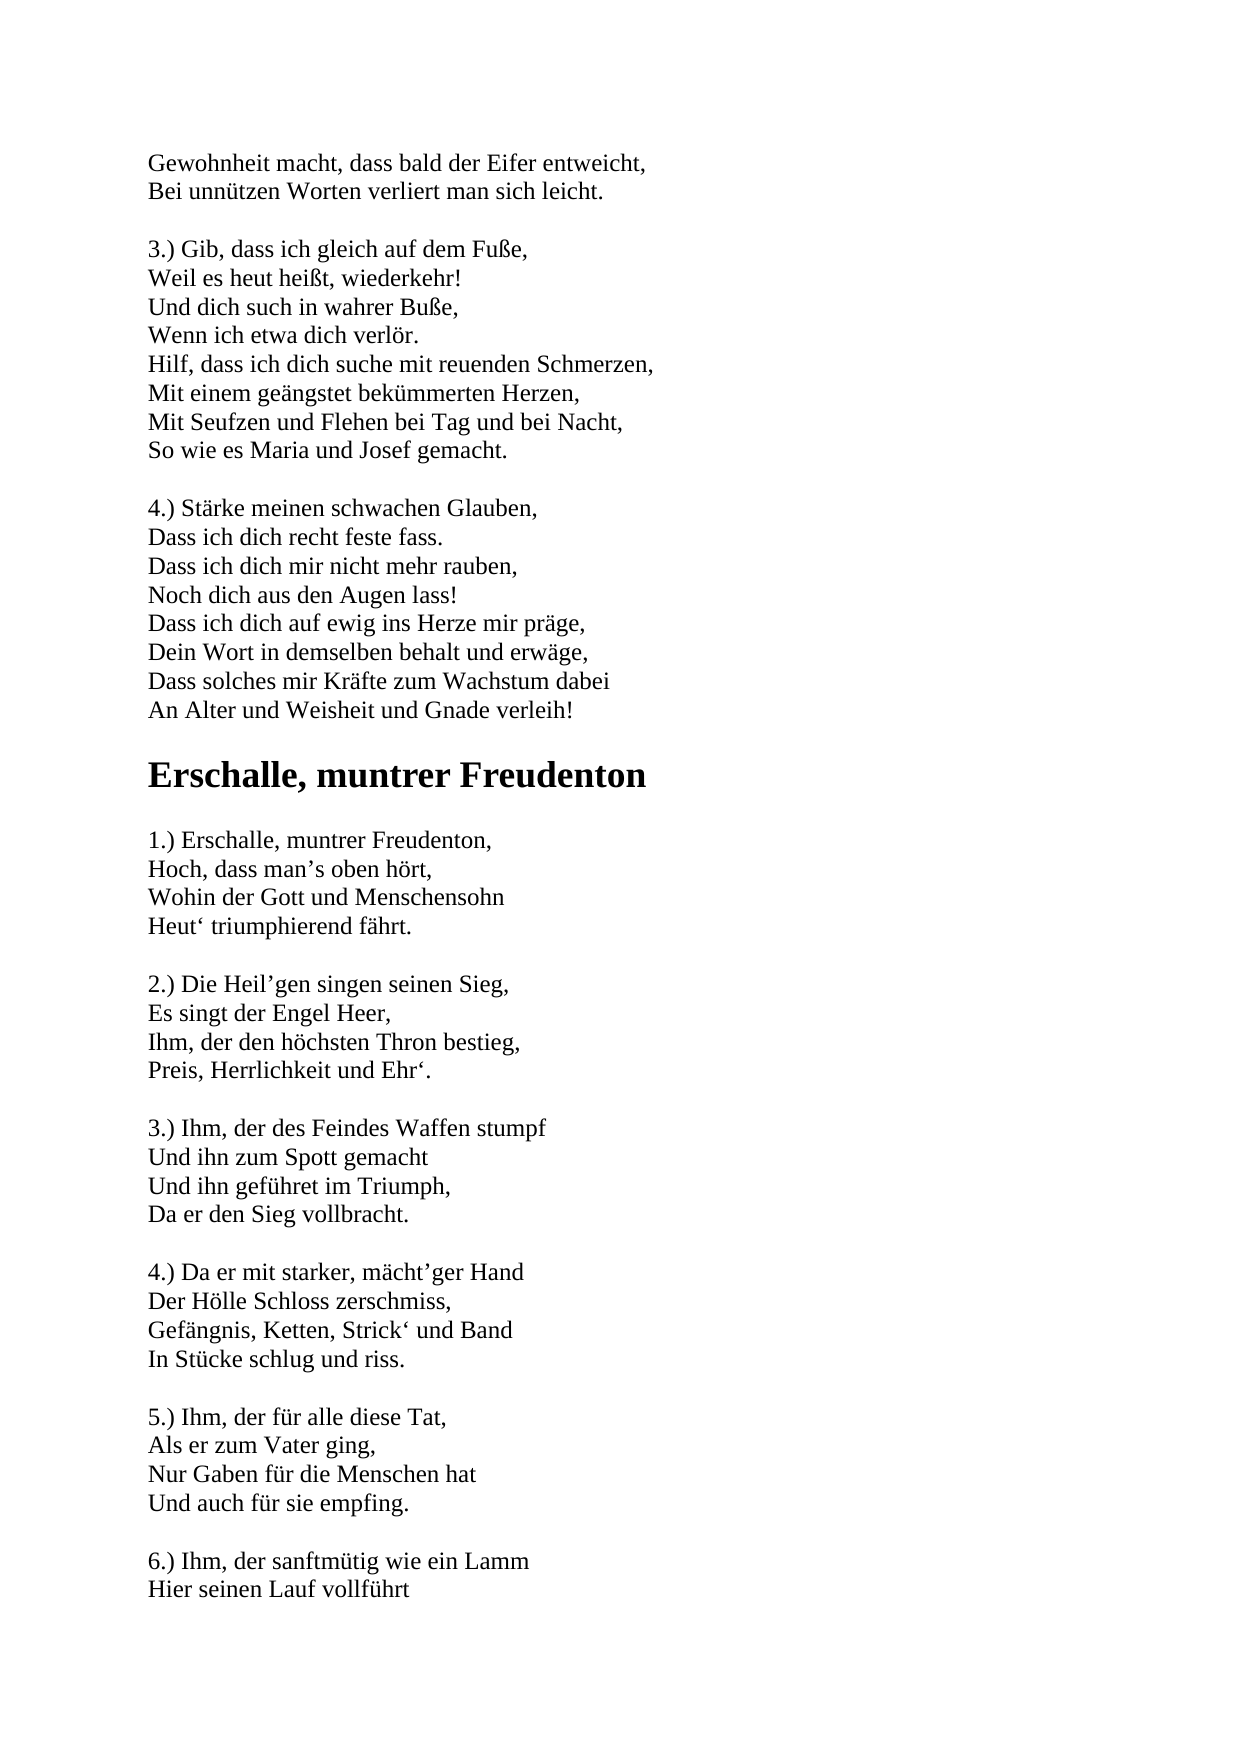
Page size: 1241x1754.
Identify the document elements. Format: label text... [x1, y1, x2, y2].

text 2.) Die Heil’gen singen seinen Sieg, Es singt der Engel Heer, Ihm, der den höchsten Thron bestieg, Preis, Herrlichkeit und Ehr‘. [148, 969, 1093, 1084]
text 1.) Erschalle, muntrer Freudenton, Hoch, dass man’s oben hört, Wohin der Gott und Menschensohn Heut‘ triumphierend fährt. [148, 825, 1093, 940]
text 5.) Ihm, der für alle diese Tat, Als er zum Vater ging, Nur Gaben für die Menschen hat Und auch für sie empfing. [148, 1402, 1093, 1517]
text 4.) Stärke meinen schwachen Glauben, Dass ich dich recht feste fass. Dass ich dich mir nicht mehr rauben, Noch dich aus den Augen lass! Dass ich dich auf ewig ins Herze mir präge, Dein Wort in demselben behalt und erwäge, Dass solches mir Kräfte zum Wachstum dabei An Alter und Weisheit und Gnade verleih! [148, 493, 1093, 723]
text 3.) Gib, dass ich gleich auf dem Fuße, Weil es heut heißt, wiederkehr! Und dich such in wahrer Buße, Wenn ich etwa dich verlör. Hilf, dass ich dich suche mit reuenden Schmerzen, Mit einem geängstet bekümmerten Herzen, Mit Seufzen und Flehen bei Tag und bei Nacht, So wie es Maria und Josef gemacht. [148, 234, 1093, 464]
text 3.) Ihm, der des Feindes Waffen stumpf Und ihn zum Spott gemacht Und ihn geführet im Triumph, Da er den Sieg vollbracht. [148, 1113, 1093, 1228]
text 4.) Da er mit starker, mächt’ger Hand Der Hölle Schloss zerschmiss, Gefängnis, Ketten, Strick‘ und Band In Stücke schlug und riss. [148, 1257, 1093, 1372]
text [148, 1546, 1093, 1603]
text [148, 148, 1093, 205]
subtitle Erschalle, muntrer Freudenton [148, 753, 1093, 796]
